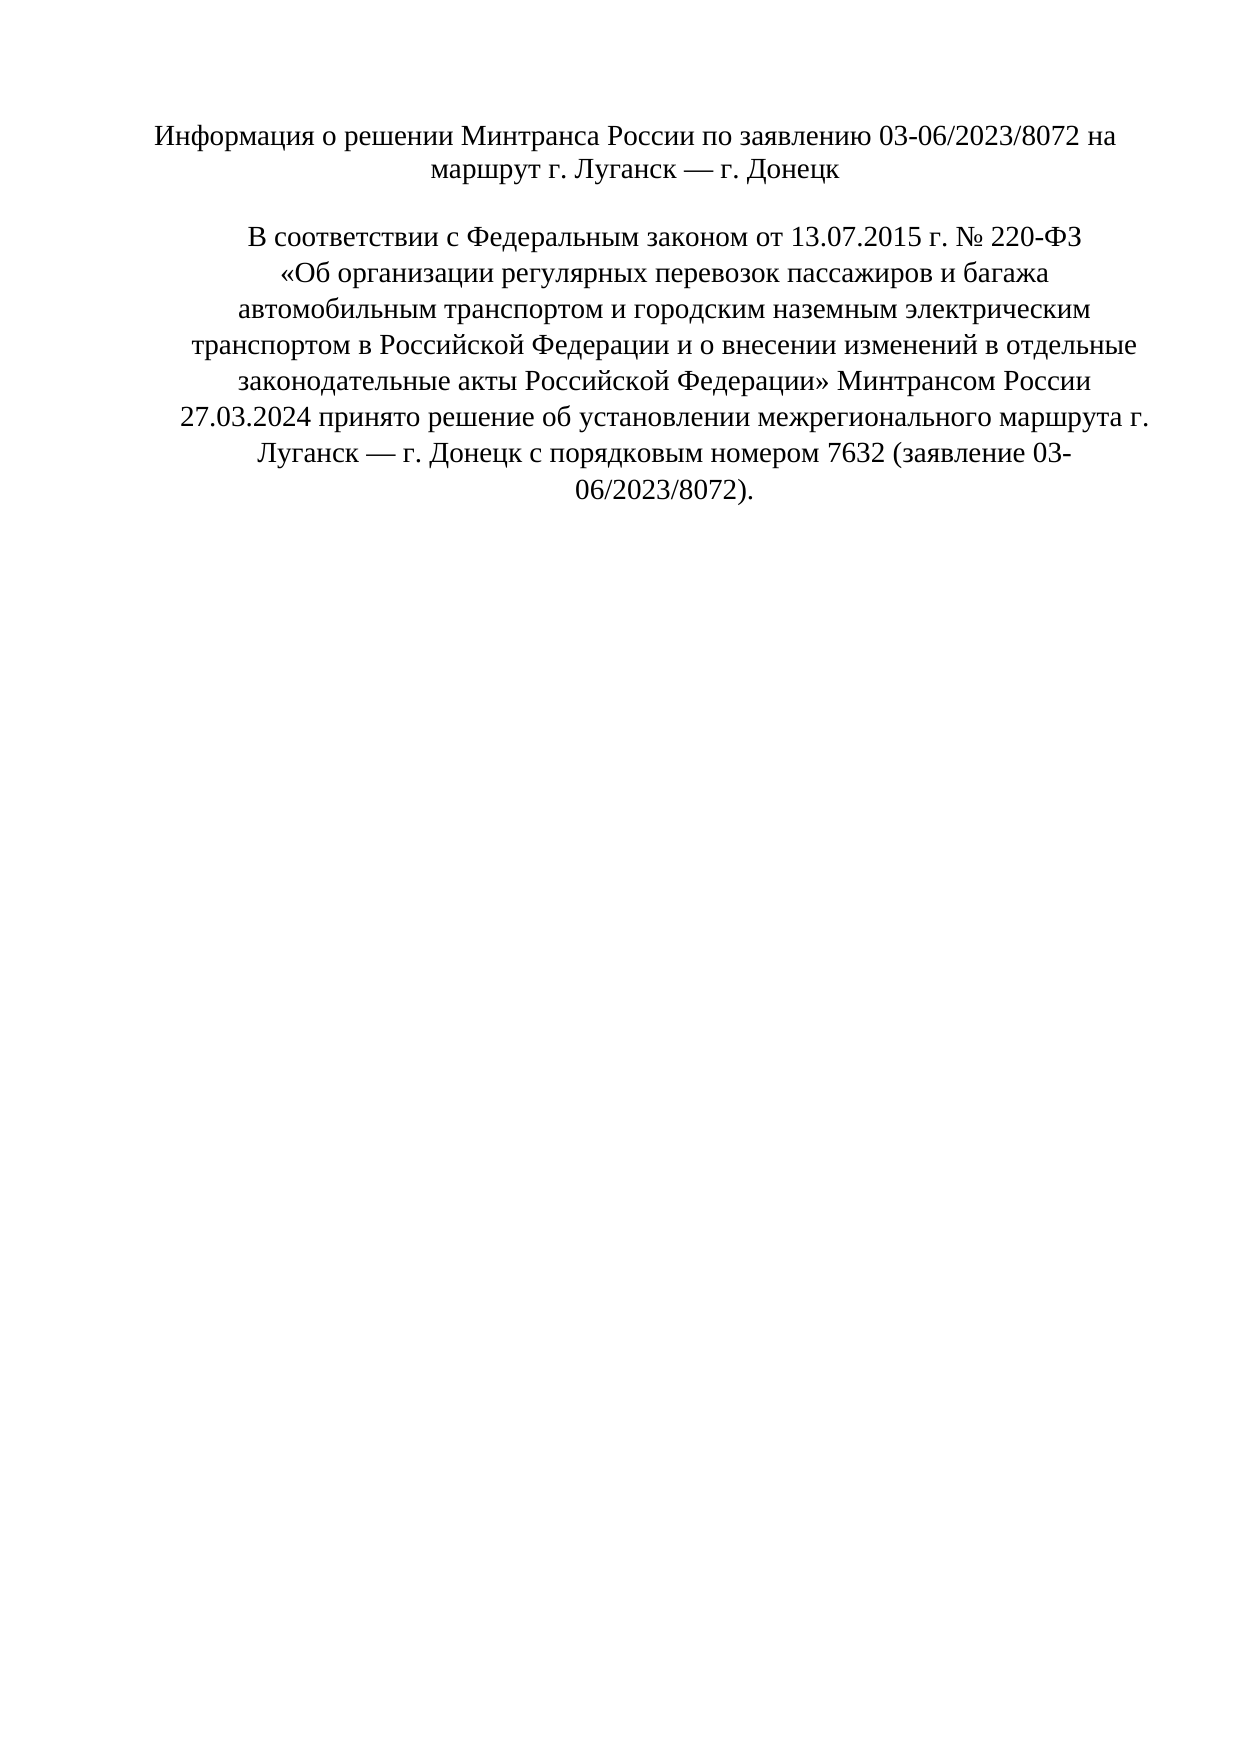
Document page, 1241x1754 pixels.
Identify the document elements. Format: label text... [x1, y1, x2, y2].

text Информация о решении Минтранса России по заявлению 03-06/2023/8072 на маршрут г. Луганск — г. Донецк [118, 118, 1152, 185]
text В соответствии с Федеральным законом от 13.07.2015 г. № 220-ФЗ «Об организации регулярных перевозок пассажиров и багажа автомобильным транспортом и городским наземным электрическим транспортом в Российской Федерации и о внесении изменений в отдельные законодательные акты Российской Федерации» Минтрансом России 27.03.2024 принято решение об установлении межрегионального маршрута г. Луганск — г. Донецк с порядковым номером 7632 (заявление 03-06/2023/8072). [177, 219, 1152, 505]
